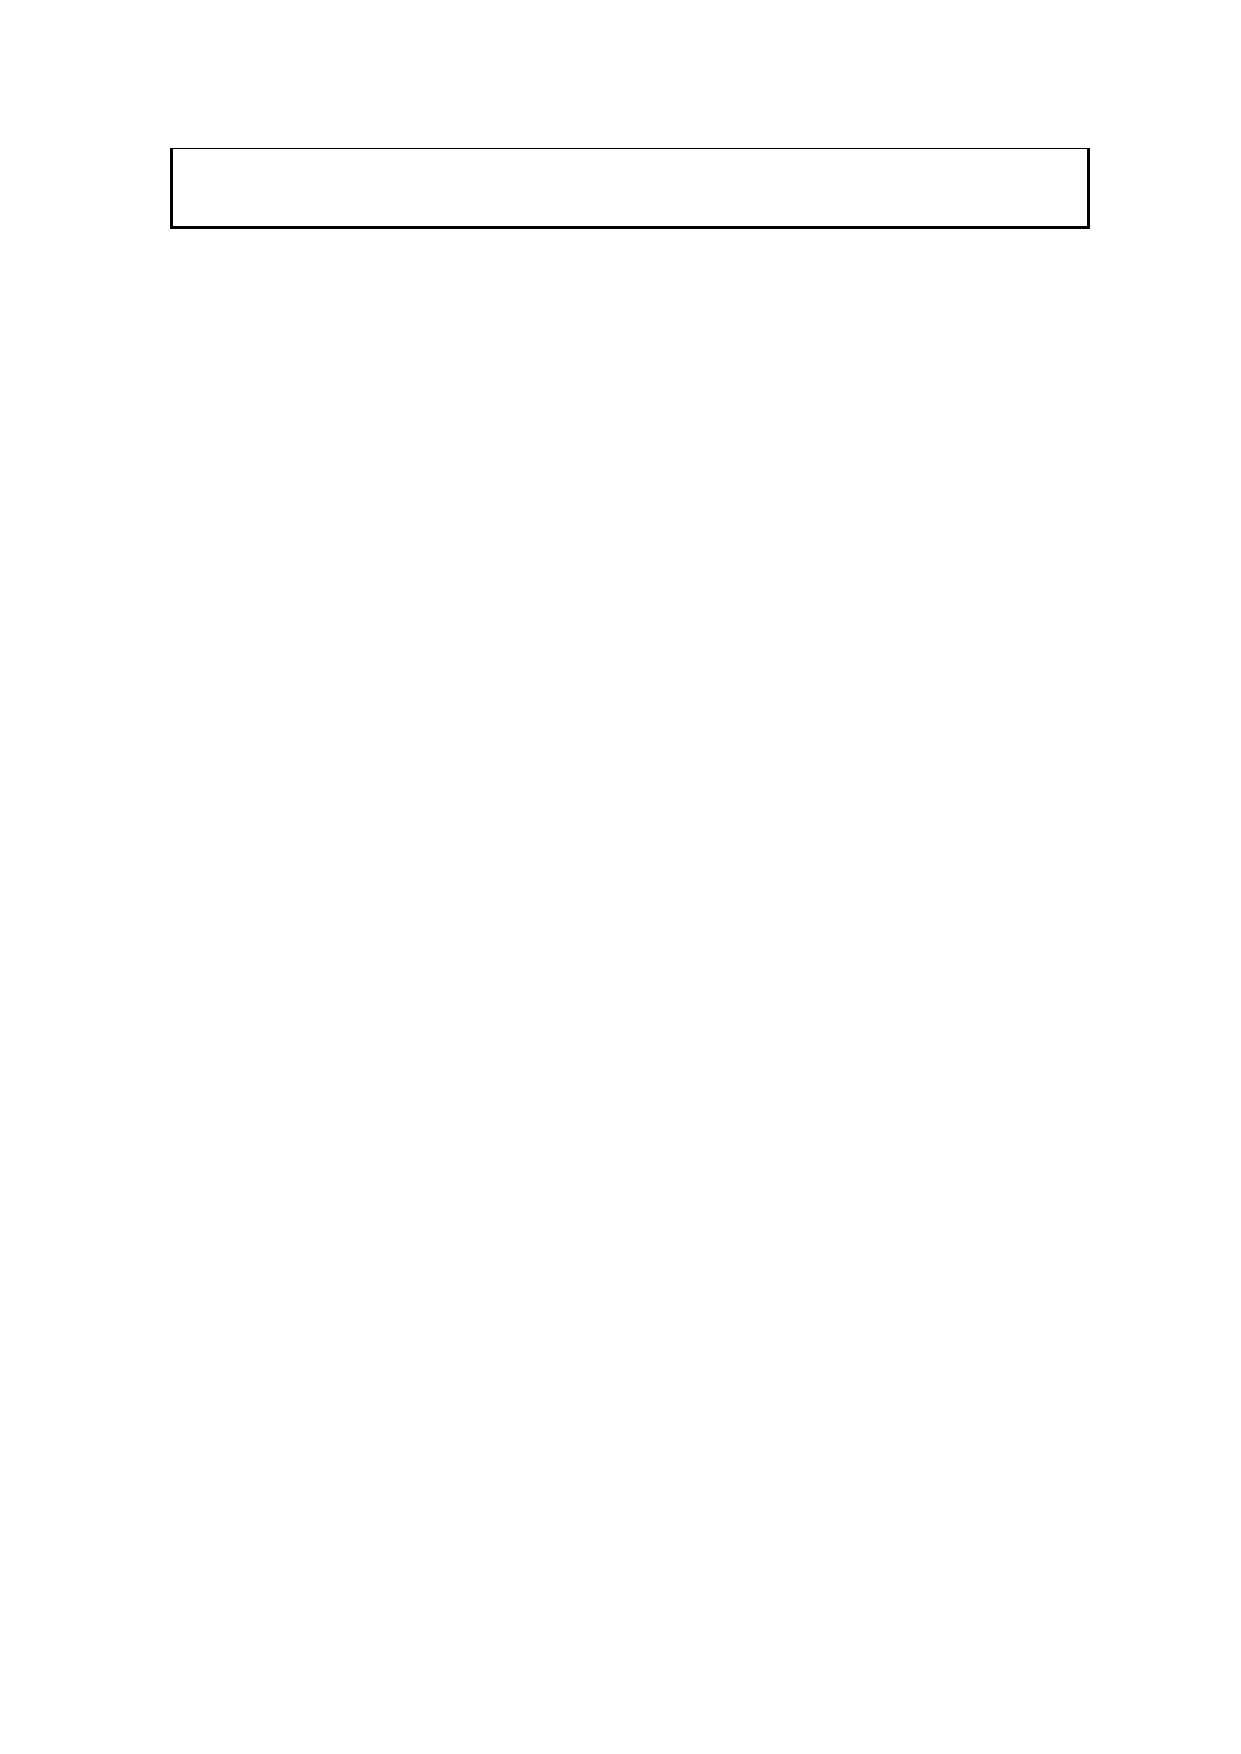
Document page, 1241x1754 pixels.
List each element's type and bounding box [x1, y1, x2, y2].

table_cell [173, 149, 1087, 226]
